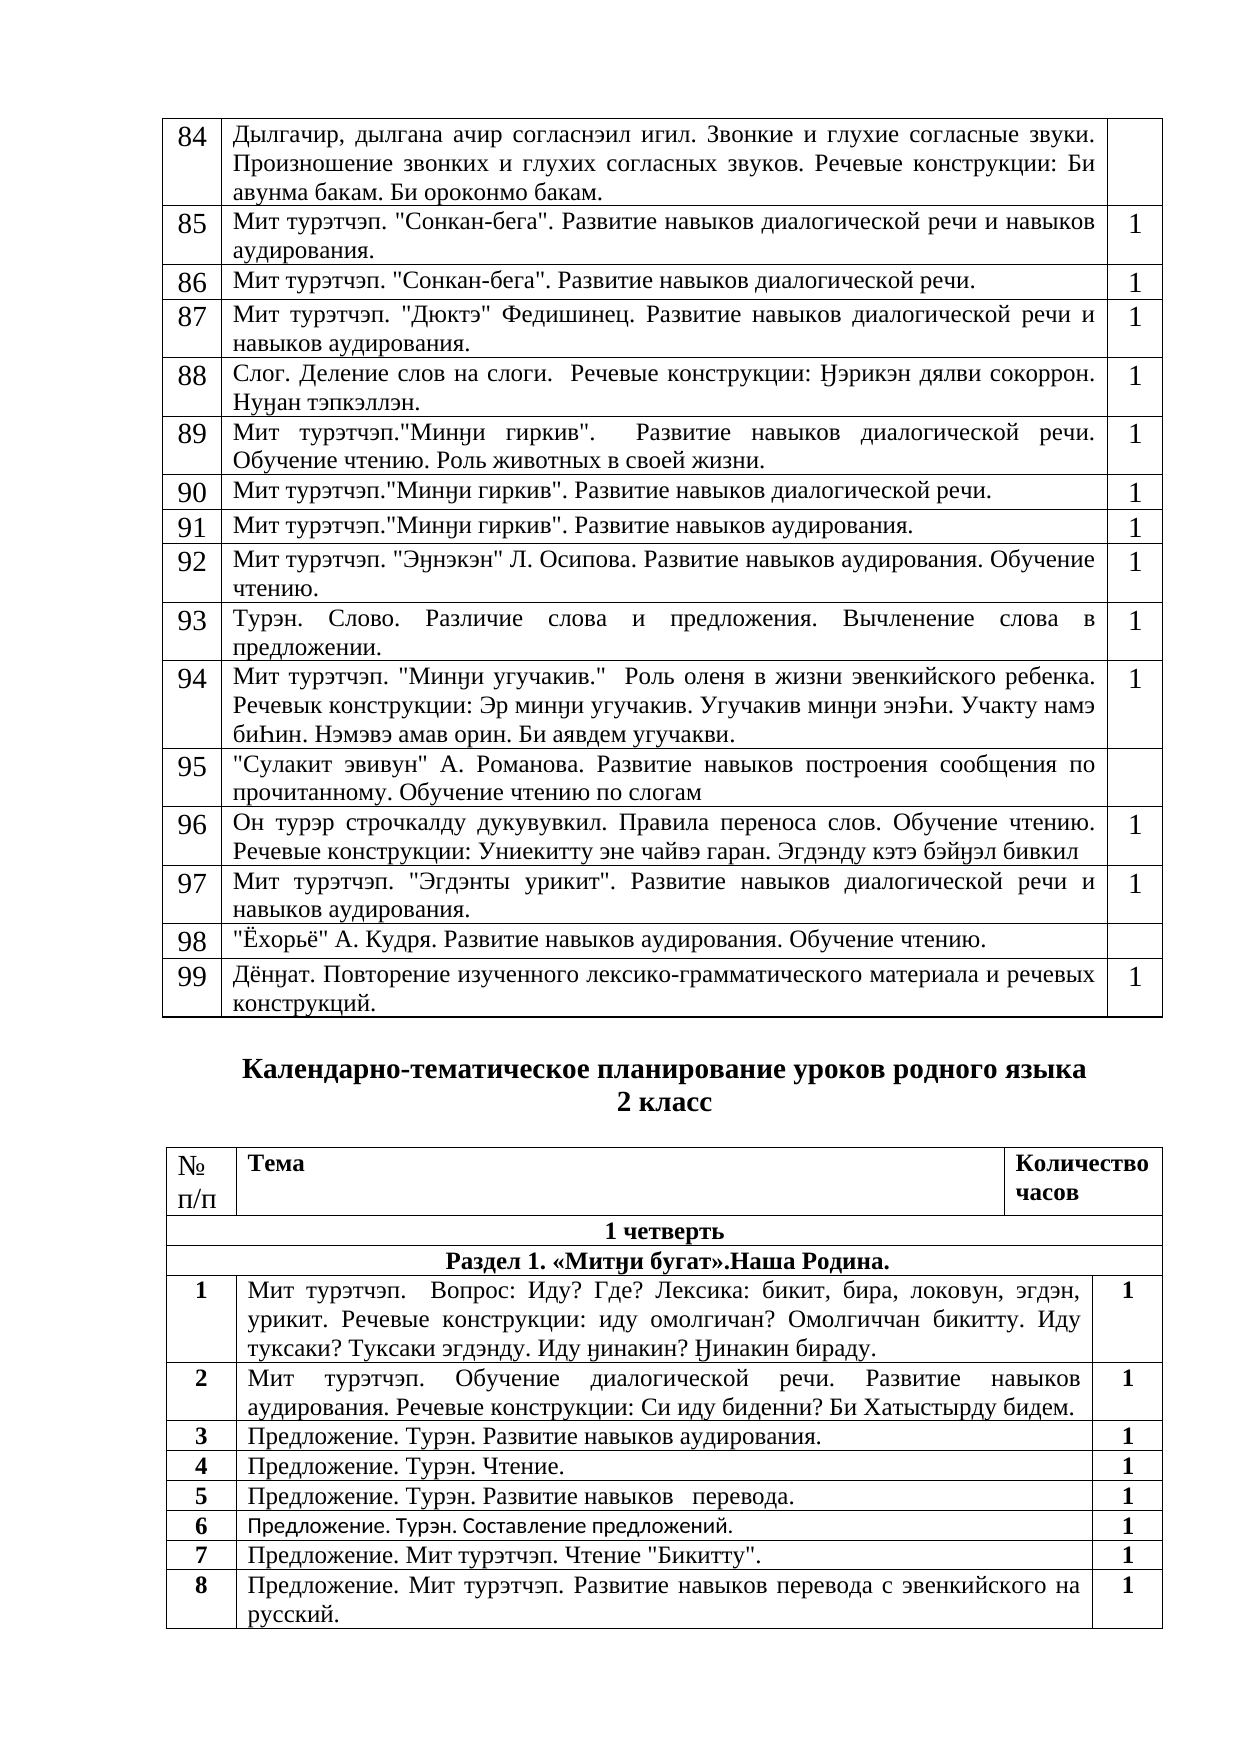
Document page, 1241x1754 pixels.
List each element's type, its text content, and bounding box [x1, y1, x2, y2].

table_cell Предложение. Мит турэтчэп. Чтение "Бикитту". [237, 1541, 1092, 1569]
table_cell 86 [163, 265, 221, 298]
table_cell 1 [1093, 1276, 1162, 1362]
table_cell 3 [167, 1421, 236, 1450]
table_cell [1108, 749, 1162, 806]
table_cell Мит турэтчэп. Вопрос: Иду? Где? Лексика: бикит, бира, локовун, эгдэн, урикит. Речевые конструкции: иду омолгичан? Омолгиччан бикитту. Иду туксаки? Туксаки эгдэнду. Иду ӈинакин? Ӈинакин бираду. [237, 1276, 1092, 1362]
table_cell Мит турэтчэп. "Эӈнэкэн" Л. Осипова. Развитие навыков аудирования. Обучение чтению. [222, 544, 1107, 602]
table_cell 84 [163, 119, 221, 205]
table_cell 99 [163, 959, 221, 1016]
table_cell 1 [1108, 417, 1162, 474]
table_cell 4 [167, 1451, 236, 1480]
table_cell Предложение. Турэн. Развитие навыков перевода. [237, 1481, 1092, 1510]
table_cell 1 [1093, 1421, 1162, 1450]
table_cell Мит турэтчэп. "Сонкан-бега". Развитие навыков диалогической речи и навыков аудирования. [222, 206, 1107, 264]
table_cell 90 [163, 475, 221, 509]
table_cell 85 [163, 206, 221, 264]
table_cell 2 [167, 1363, 236, 1420]
table_cell Мит турэтчэп. "Минӈи угучакив." Роль оленя в жизни эвенкийского ребенка. Речевык конструкции: Эр минӈи угучакив. Угучакив минӈи энэҺи. Учакту намэ биҺин. Нэмэвэ амав орин. Би аявдем угучакви. [222, 661, 1107, 748]
table_cell 1 [1093, 1363, 1162, 1420]
table_cell 1 четверть [167, 1216, 1162, 1245]
table_cell Мит турэтчэп. "Дюктэ" Федишинец. Развитие навыков диалогической речи и навыков аудирования. [222, 300, 1107, 357]
table_cell Дёнӈат. Повторение изученного лексико-грамматического материала и речевых конструкций. [222, 959, 1107, 1016]
table_cell 6 [167, 1511, 236, 1539]
table_cell 8 [167, 1570, 236, 1628]
table_header № п/п [167, 1148, 236, 1215]
table_cell 87 [163, 300, 221, 357]
table_cell 1 [1108, 807, 1162, 865]
table_cell Предложение. Турэн. Чтение. [237, 1451, 1092, 1480]
table_cell Мит турэтчэп."Минӈи гиркив". Развитие навыков аудирования. [222, 510, 1107, 543]
table_cell 1 [1108, 510, 1162, 543]
table_cell Мит турэтчэп."Минӈи гиркив". Развитие навыков диалогической речи. Обучение чтению. Роль животных в своей жизни. [222, 417, 1107, 474]
table_header Тема [237, 1148, 1004, 1215]
table_cell Предложение. Мит турэтчэп. Развитие навыков перевода с эвенкийского на русский. [237, 1570, 1092, 1628]
table_cell 1 [1093, 1541, 1162, 1569]
table_cell "Ёхорьё" А. Кудря. Развитие навыков аудирования. Обучение чтению. [222, 924, 1107, 958]
table_cell [1108, 924, 1162, 958]
text 2 класс [177, 1084, 1152, 1118]
table_cell 1 [1093, 1511, 1162, 1539]
table_cell 7 [167, 1541, 236, 1569]
table_cell 1 [1093, 1481, 1162, 1510]
table_cell 1 [1108, 475, 1162, 509]
table_cell 88 [163, 358, 221, 416]
table_cell Дылгачир, дылгана ачир согласнэил игил. Звонкие и глухие согласные звуки. Произношение звонких и глухих согласных звуков. Речевые конструкции: Би авунма бакам. Би ороконмо бакам. [222, 119, 1107, 205]
table_cell 1 [1108, 959, 1162, 1016]
table_cell "Сулакит эвивун" А. Романова. Развитие навыков построения сообщения по прочитанному. Обучение чтению по слогам [222, 749, 1107, 806]
table_cell [1108, 119, 1162, 205]
table_cell 1 [1108, 661, 1162, 748]
table_cell 1 [1108, 544, 1162, 602]
table_cell Предложение. Турэн. Развитие навыков аудирования. [237, 1421, 1092, 1450]
table_cell 1 [1093, 1570, 1162, 1628]
table_cell 96 [163, 807, 221, 865]
table_cell Мит турэтчэп. "Эгдэнты урикит". Развитие навыков диалогической речи и навыков аудирования. [222, 866, 1107, 923]
table_cell 97 [163, 866, 221, 923]
table_cell 5 [167, 1481, 236, 1510]
table_cell 91 [163, 510, 221, 543]
table_cell 1 [1108, 300, 1162, 357]
table_header Количество часов [1005, 1148, 1162, 1215]
table_cell 1 [1108, 866, 1162, 923]
table_cell Мит турэтчэп. "Сонкан-бега". Развитие навыков диалогической речи. [222, 265, 1107, 298]
table_cell Он турэр строчкалду дукувувкил. Правила переноса слов. Обучение чтению. Речевые конструкции: Униекитту эне чайвэ гаран. Эгдэнду кэтэ бэйӈэл бивкил [222, 807, 1107, 865]
table_cell Турэн. Слово. Различие слова и предложения. Вычленение слова в предложении. [222, 603, 1107, 660]
table_cell 1 [1108, 265, 1162, 298]
table_cell 95 [163, 749, 221, 806]
table_cell 1 [1108, 358, 1162, 416]
table_cell 1 [1108, 603, 1162, 660]
table_cell 93 [163, 603, 221, 660]
table_cell 98 [163, 924, 221, 958]
table_cell 1 [167, 1276, 236, 1362]
table_cell Мит турэтчэп. Обучение диалогической речи. Развитие навыков аудирования. Речевые конструкции: Си иду биденни? Би Хатыстырду бидем. [237, 1363, 1092, 1420]
table_cell 1 [1108, 206, 1162, 264]
table_cell Слог. Деление слов на слоги. Речевые конструкции: Ӈэрикэн дялви сокоррон. Нуӈан тэпкэллэн. [222, 358, 1107, 416]
table_cell 89 [163, 417, 221, 474]
table_cell Раздел 1. «Митӈи бугат».Наша Родина. [167, 1246, 1162, 1274]
table_cell 94 [163, 661, 221, 748]
text Календарно-тематическое планирование уроков родного языка [177, 1051, 1152, 1084]
table_cell Мит турэтчэп."Минӈи гиркив". Развитие навыков диалогической речи. [222, 475, 1107, 509]
table_cell 92 [163, 544, 221, 602]
table_cell Предложение. Турэн. Составление предложений. [237, 1511, 1092, 1539]
table_cell 1 [1093, 1451, 1162, 1480]
